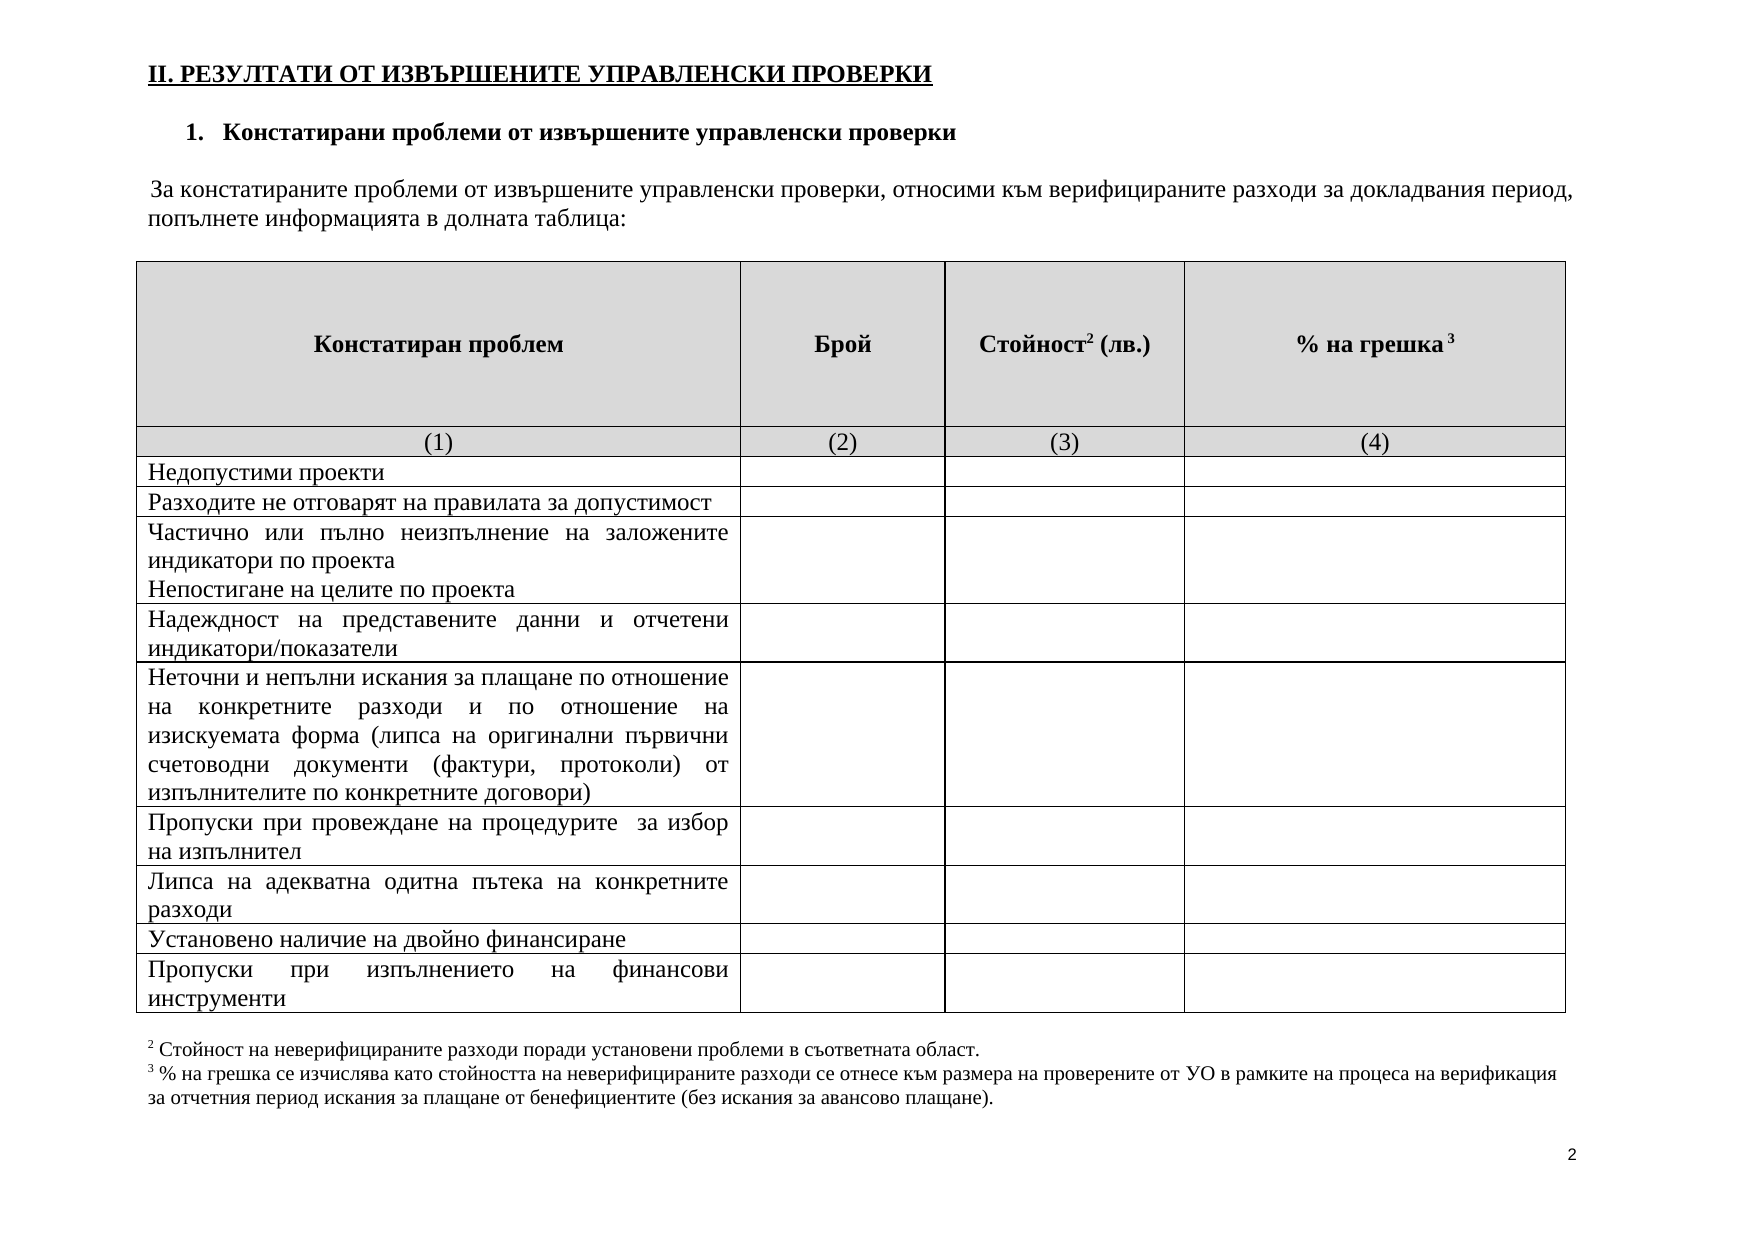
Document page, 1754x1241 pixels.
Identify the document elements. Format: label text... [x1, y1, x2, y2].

table_cell Пропуски при провеждане на процедурите за избор на изпълнител [137, 807, 740, 865]
table_cell [741, 924, 944, 953]
table_cell Установено наличие на двойно финансиране [137, 924, 740, 953]
table_cell [741, 517, 944, 603]
table_cell [1185, 457, 1565, 486]
table_cell [946, 457, 1184, 486]
table_cell [1185, 663, 1565, 806]
table_cell (4) [1185, 427, 1565, 456]
table_cell Липса на адекватна одитна пътека на конкретните разходи [137, 866, 740, 923]
table_cell Разходите не отговарят на правилата за допустимост [137, 487, 740, 516]
table_cell (2) [741, 427, 944, 456]
table_cell [741, 604, 944, 661]
text За констатираните проблеми от извършените управленски проверки, относими към верифицираните разходи за докладвания период, попълнете информацията в долната таблица: [148, 174, 1577, 232]
table_cell [1185, 604, 1565, 661]
table_header Стойност (лв.) [946, 262, 1184, 426]
table_cell [741, 866, 944, 923]
table_cell (3) [946, 427, 1184, 456]
table_cell Пропуски при изпълнението на финансови инструменти [137, 954, 740, 1012]
table_cell [946, 604, 1184, 661]
table_cell Недопустими проекти [137, 457, 740, 486]
table_header % на грешка [1185, 262, 1565, 426]
table_cell [741, 487, 944, 516]
table_cell [946, 487, 1184, 516]
table_cell [946, 954, 1184, 1012]
table_cell [1185, 924, 1565, 953]
table_cell [741, 457, 944, 486]
table_cell [1185, 807, 1565, 865]
table_cell [741, 807, 944, 865]
table_cell [741, 663, 944, 806]
table_cell (1) [137, 427, 740, 456]
table_cell [1185, 866, 1565, 923]
table_cell [1185, 954, 1565, 1012]
table_cell [946, 807, 1184, 865]
table_cell Надеждност на представените данни и отчетени индикатори/показатели [137, 604, 740, 661]
list Констатирани проблеми от извършените управленски проверки [185, 117, 1577, 146]
table_cell [946, 663, 1184, 806]
table_cell [741, 954, 944, 1012]
table_cell [946, 517, 1184, 603]
table_cell Неточни и непълни искания за плащане по отношение на конкретните разходи и по отношение на изискуемата форма (липса на оригинални първични счетоводни документи (фактури, протоколи) от изпълнителите по конкретните договори) [137, 663, 740, 806]
table_cell [946, 866, 1184, 923]
table_header Брой [741, 262, 944, 426]
text II. РЕЗУЛТАТИ ОТ ИЗВЪРШЕНИТЕ УПРАВЛЕНСКИ ПРОВЕРКИ [148, 59, 1577, 88]
table_cell [946, 924, 1184, 953]
table_cell [1185, 487, 1565, 516]
table_cell Частично или пълно неизпълнение на заложените индикатори по проекта Непостигане на целите по проекта [137, 517, 740, 603]
table_header Констатиран проблем [137, 262, 740, 426]
table_cell [1185, 517, 1565, 603]
